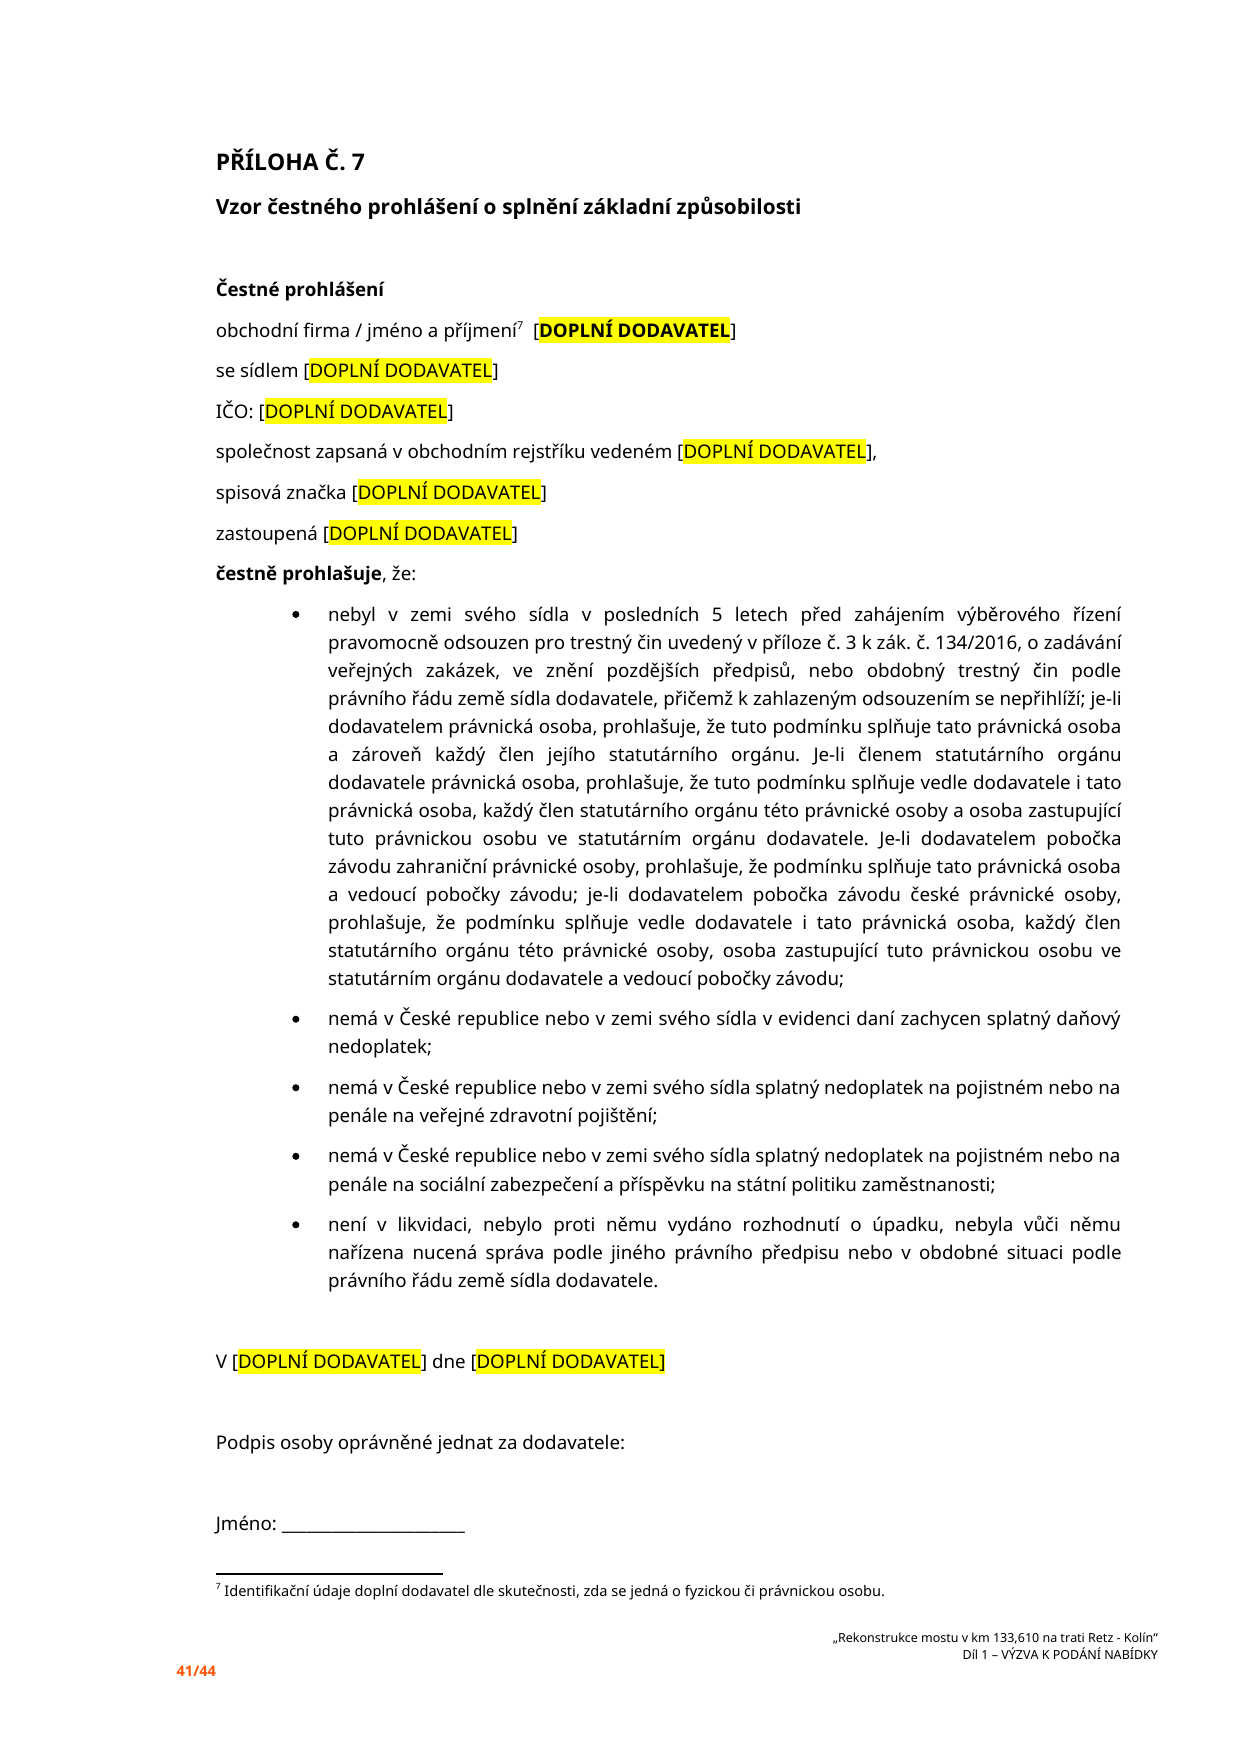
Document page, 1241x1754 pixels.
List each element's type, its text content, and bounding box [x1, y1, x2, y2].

text Podpis osoby oprávněné jednat za dodavatele: [216, 1429, 1122, 1455]
text nemá v České republice nebo v zemi svého sídla splatný nedoplatek na pojistném nebo na penále na veřejné zdravotní pojištění; [292, 1074, 1122, 1128]
text spisová značka [DOPLNÍ DODAVATEL] [216, 479, 358, 505]
text obchodní firma / jméno a příjmení [DOPLNÍ DODAVATEL] [216, 317, 539, 343]
text obchodní firma / jméno a příjmení [DOPLNÍ DODAVATEL] [730, 317, 1122, 343]
text nemá v České republice nebo v zemi svého sídla v evidenci daní zachycen splatný daňový nedoplatek; [292, 1006, 1122, 1059]
text zastoupená [DOPLNÍ DODAVATEL] [512, 520, 1122, 545]
text Čestné prohlášení [216, 277, 1122, 302]
text společnost zapsaná v obchodním rejstříku vedeném [DOPLNÍ DODAVATEL], [216, 439, 683, 464]
text IČO: [DOPLNÍ DODAVATEL] [447, 398, 1122, 424]
text se sídlem [DOPLNÍ DODAVATEL] [492, 358, 1122, 383]
text společnost zapsaná v obchodním rejstříku vedeném [DOPLNÍ DODAVATEL], [866, 439, 1122, 464]
text Vzor čestného prohlášení o splnění základní způsobilosti [216, 192, 1122, 221]
text zastoupená [DOPLNÍ DODAVATEL] [216, 520, 329, 545]
text V [DOPLNÍ DODAVATEL] dne [DOPLNÍ DODAVATEL] [216, 1348, 1122, 1374]
text se sídlem [DOPLNÍ DODAVATEL] [216, 358, 309, 383]
text spisová značka [DOPLNÍ DODAVATEL] [541, 479, 1122, 505]
text není v likvidaci, nebylo proti němu vydáno rozhodnutí o úpadku, nebyla vůči němu nařízena nucená správa podle jiného právního předpisu nebo v obdobné situaci podle právního řádu země sídla dodavatele. [292, 1211, 1122, 1293]
text čestně prohlašuje, že: [216, 560, 1122, 586]
text Jméno: ______________________ [216, 1511, 1122, 1536]
text nebyl v zemi svého sídla v posledních 5 letech před zahájením výběrového řízení pravomocně odsouzen pro trestný čin uvedený v příloze č. 3 k zák. č. 134/2016, o zadávání veřejných zakázek, ve znění pozdějších předpisů, nebo obdobný trestný čin podle právního řádu země sídla dodavatele, přičemž k zahlazeným odsouzením se nepřihlíží; je-li dodavatelem právnická osoba, prohlašuje, že tuto podmínku splňuje tato právnická osoba a zároveň každý člen jejího statutárního orgánu. Je-li členem statutárního orgánu dodavatele právnická osoba, prohlašuje, že tuto podmínku splňuje vedle dodavatele i tato právnická osoba, každý člen statutárního orgánu této právnické osoby a osoba zastupující tuto právnickou osobu ve statutárním orgánu dodavatele. Je-li dodavatelem pobočka závodu zahraniční právnické osoby, prohlašuje, že podmínku splňuje tato právnická osoba a vedoucí pobočky závodu; je-li dodavatelem pobočka závodu české právnické osoby, prohlašuje, že podmínku splňuje vedle dodavatele i tato právnická osoba, každý člen statutárního orgánu této právnické osoby, osoba zastupující tuto právnickou osobu ve statutárním orgánu dodavatele a vedoucí pobočky závodu; [292, 601, 1122, 991]
text Příloha č. 7 [216, 146, 1122, 177]
text nemá v České republice nebo v zemi svého sídla splatný nedoplatek na pojistném nebo na penále na sociální zabezpečení a příspěvku na státní politiku zaměstnanosti; [292, 1143, 1122, 1196]
